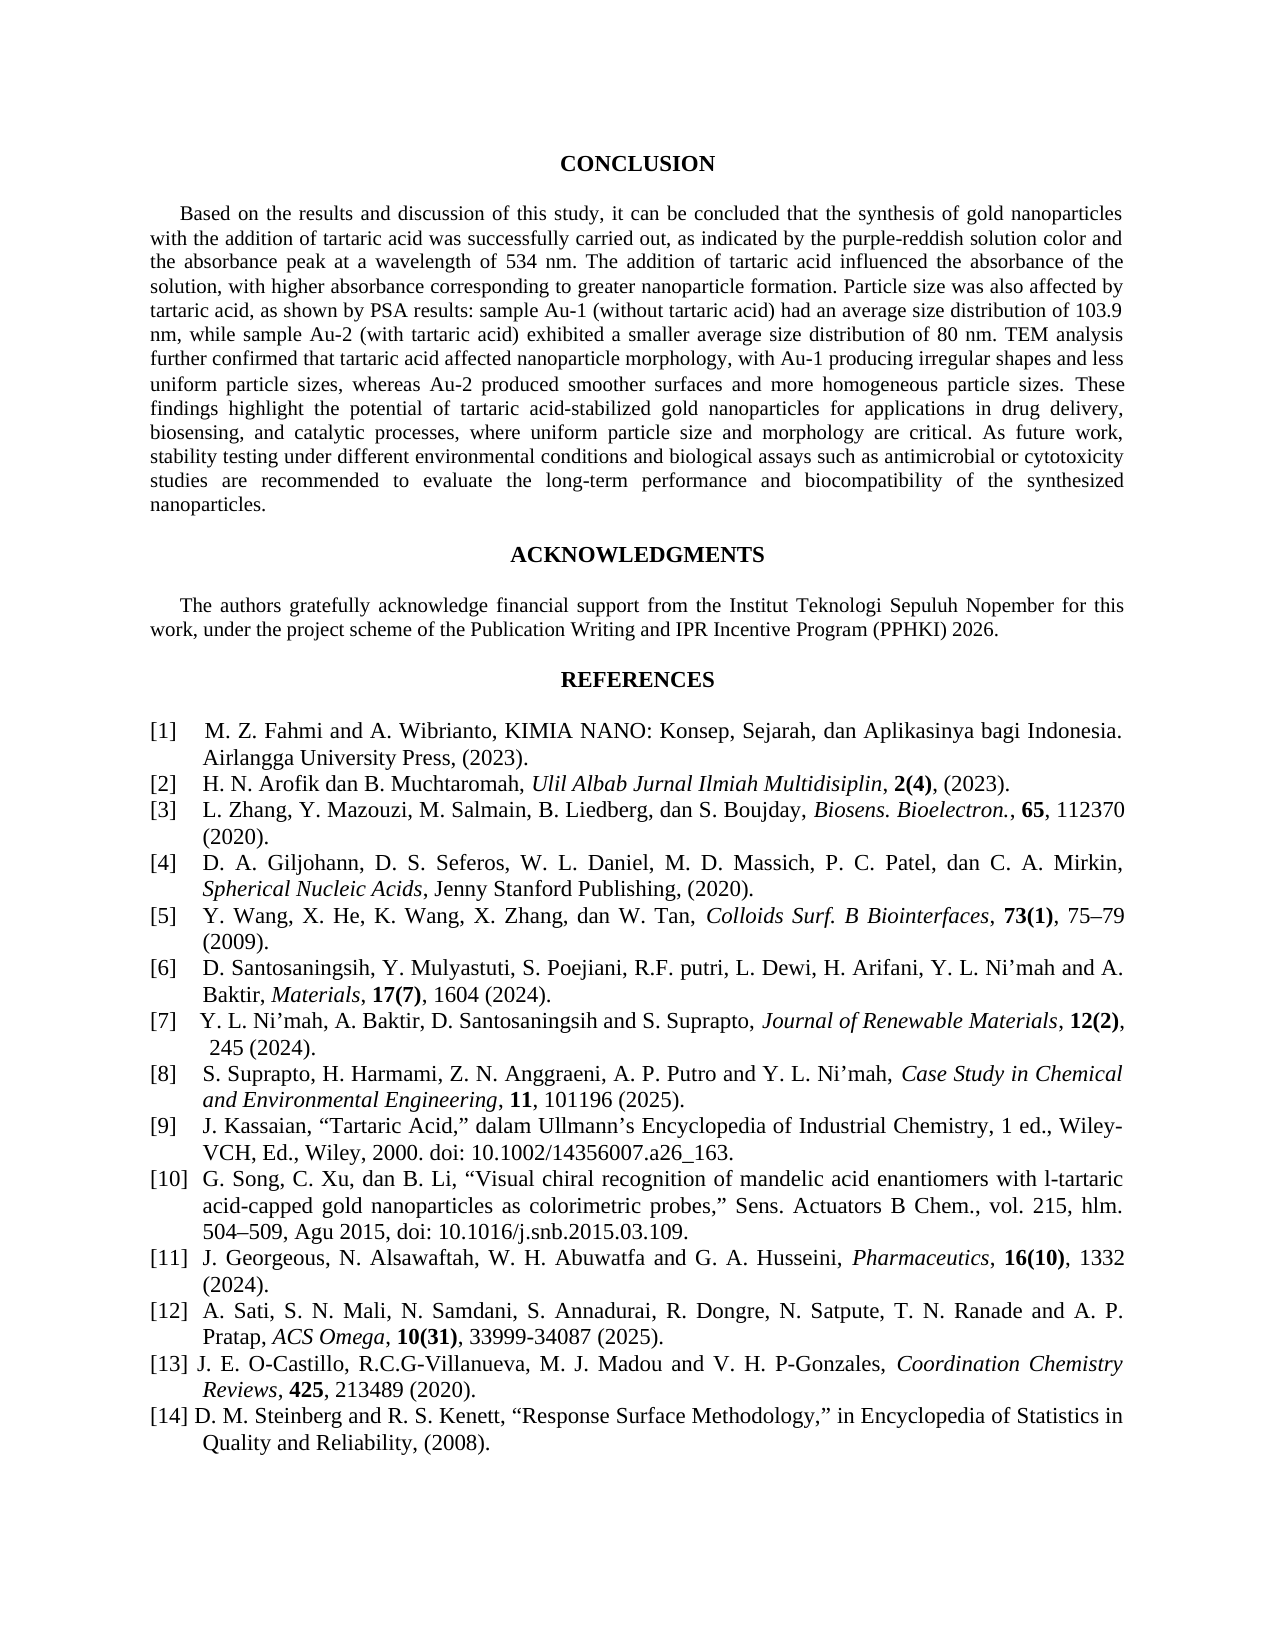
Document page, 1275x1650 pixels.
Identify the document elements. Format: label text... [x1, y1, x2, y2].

subtitle Based on the results and discussion of this study, it can be concluded that the synthesis of gold nanoparticles with the addition of tartaric acid was successfully carried out, as indicated by the purple-reddish solution color and the absorbance peak at a wavelength of 534 nm. The addition of tartaric acid influenced the absorbance of the solution, with higher absorbance corresponding to greater nanoparticle formation. Particle size was also affected by tartaric acid, as shown by PSA results: sample Au-1 (without tartaric acid) had an average size distribution of 103.9 nm, while sample Au-2 (with tartaric acid) exhibited a smaller average size distribution of 80 nm. TEM analysis further confirmed that tartaric acid affected nanoparticle morphology, with Au-1 producing irregular shapes and less uniform particle sizes, whereas Au-2 produced smoother surfaces and more homogeneous particle sizes. These findings highlight the potential of tartaric acid-stabilized gold nanoparticles for applications in drug delivery, biosensing, and catalytic processes, where uniform particle size and morphology are critical. As future work, stability testing under different environmental conditions and biological assays such as antimicrobial or cytotoxicity studies are recommended to evaluate the long-term performance and biocompatibility of the synthesized nanoparticles. [150, 201, 1125, 516]
text [12] A. Sati, S. N. Mali, N. Samdani, S. Annadurai, R. Dongre, N. Satpute, T. N. Ranade and A. P. Pratap, ACS Omega, 10(31), 33999-34087 (2025). [150, 1297, 1125, 1350]
subtitle References [150, 666, 1125, 692]
text [5] Y. Wang, X. He, K. Wang, X. Zhang, dan W. Tan, Colloids Surf. B Biointerfaces, 73(1), 75–79 (2009). [150, 902, 1125, 954]
text [6] D. Santosaningsih, Y. Mulyastuti, S. Poejiani, R.F. putri, L. Dewi, H. Arifani, Y. L. Ni’mah and A. Baktir, Materials, 17(7), 1604 (2024). [150, 954, 1125, 1007]
text [7] Y. L. Ni’mah, A. Baktir, D. Santosaningsih and S. Suprapto, Journal of Renewable Materials, 12(2), 245 (2024). [150, 1007, 1125, 1060]
text [11] J. Georgeous, N. Alsawaftah, W. H. Abuwatfa and G. A. Husseini, Pharmaceutics, 16(10), 1332 (2024). [150, 1244, 1125, 1297]
text [4] D. A. Giljohann, D. S. Seferos, W. L. Daniel, M. D. Massich, P. C. Patel, dan C. A. Mirkin, Spherical Nucleic Acids, Jenny Stanford Publishing, (2020). [150, 849, 1125, 902]
text [3] L. Zhang, Y. Mazouzi, M. Salmain, B. Liedberg, dan S. Boujday, Biosens. Bioelectron., 65, 112370 (2020). [150, 796, 1125, 849]
subtitle CONCLUSION [150, 150, 1125, 176]
text [10] G. Song, C. Xu, dan B. Li, “Visual chiral recognition of mandelic acid enantiomers with l-tartaric acid-capped gold nanoparticles as colorimetric probes,” Sens. Actuators B Chem., vol. 215, hlm. 504–509, Agu 2015, doi: 10.1016/j.snb.2015.03.109. [150, 1165, 1125, 1244]
text [1] M. Z. Fahmi and A. Wibrianto, KIMIA NANO: Konsep, Sejarah, dan Aplikasinya bagi Indonesia. Airlangga University Press, (2023). [150, 717, 1125, 770]
text [13] J. E. O-Castillo, R.C.G-Villanueva, M. J. Madou and V. H. P-Gonzales, Coordination Chemistry Reviews, 425, 213489 (2020). [150, 1350, 1125, 1402]
text [14] D. M. Steinberg and R. S. Kenett, “Response Surface Methodology,” in Encyclopedia of Statistics in Quality and Reliability, (2008). [150, 1402, 1125, 1455]
text [2] H. N. Arofik dan B. Muchtaromah, Ulil Albab Jurnal Ilmiah Multidisiplin, 2(4), (2023). [150, 770, 1125, 796]
text [8] S. Suprapto, H. Harmami, Z. N. Anggraeni, A. P. Putro and Y. L. Ni’mah, Case Study in Chemical and Environmental Engineering, 11, 101196 (2025). [150, 1060, 1125, 1113]
subtitle Acknowledgments [150, 541, 1125, 568]
text [9] J. Kassaian, “Tartaric Acid,” dalam Ullmann’s Encyclopedia of Industrial Chemistry, 1 ed., Wiley-VCH, Ed., Wiley, 2000. doi: 10.1002/14356007.a26_163. [150, 1113, 1125, 1165]
text The authors gratefully acknowledge financial support from the Institut Teknologi Sepuluh Nopember for this work, under the project scheme of the Publication Writing and IPR Incentive Program (PPHKI) 2026. [150, 593, 1125, 641]
